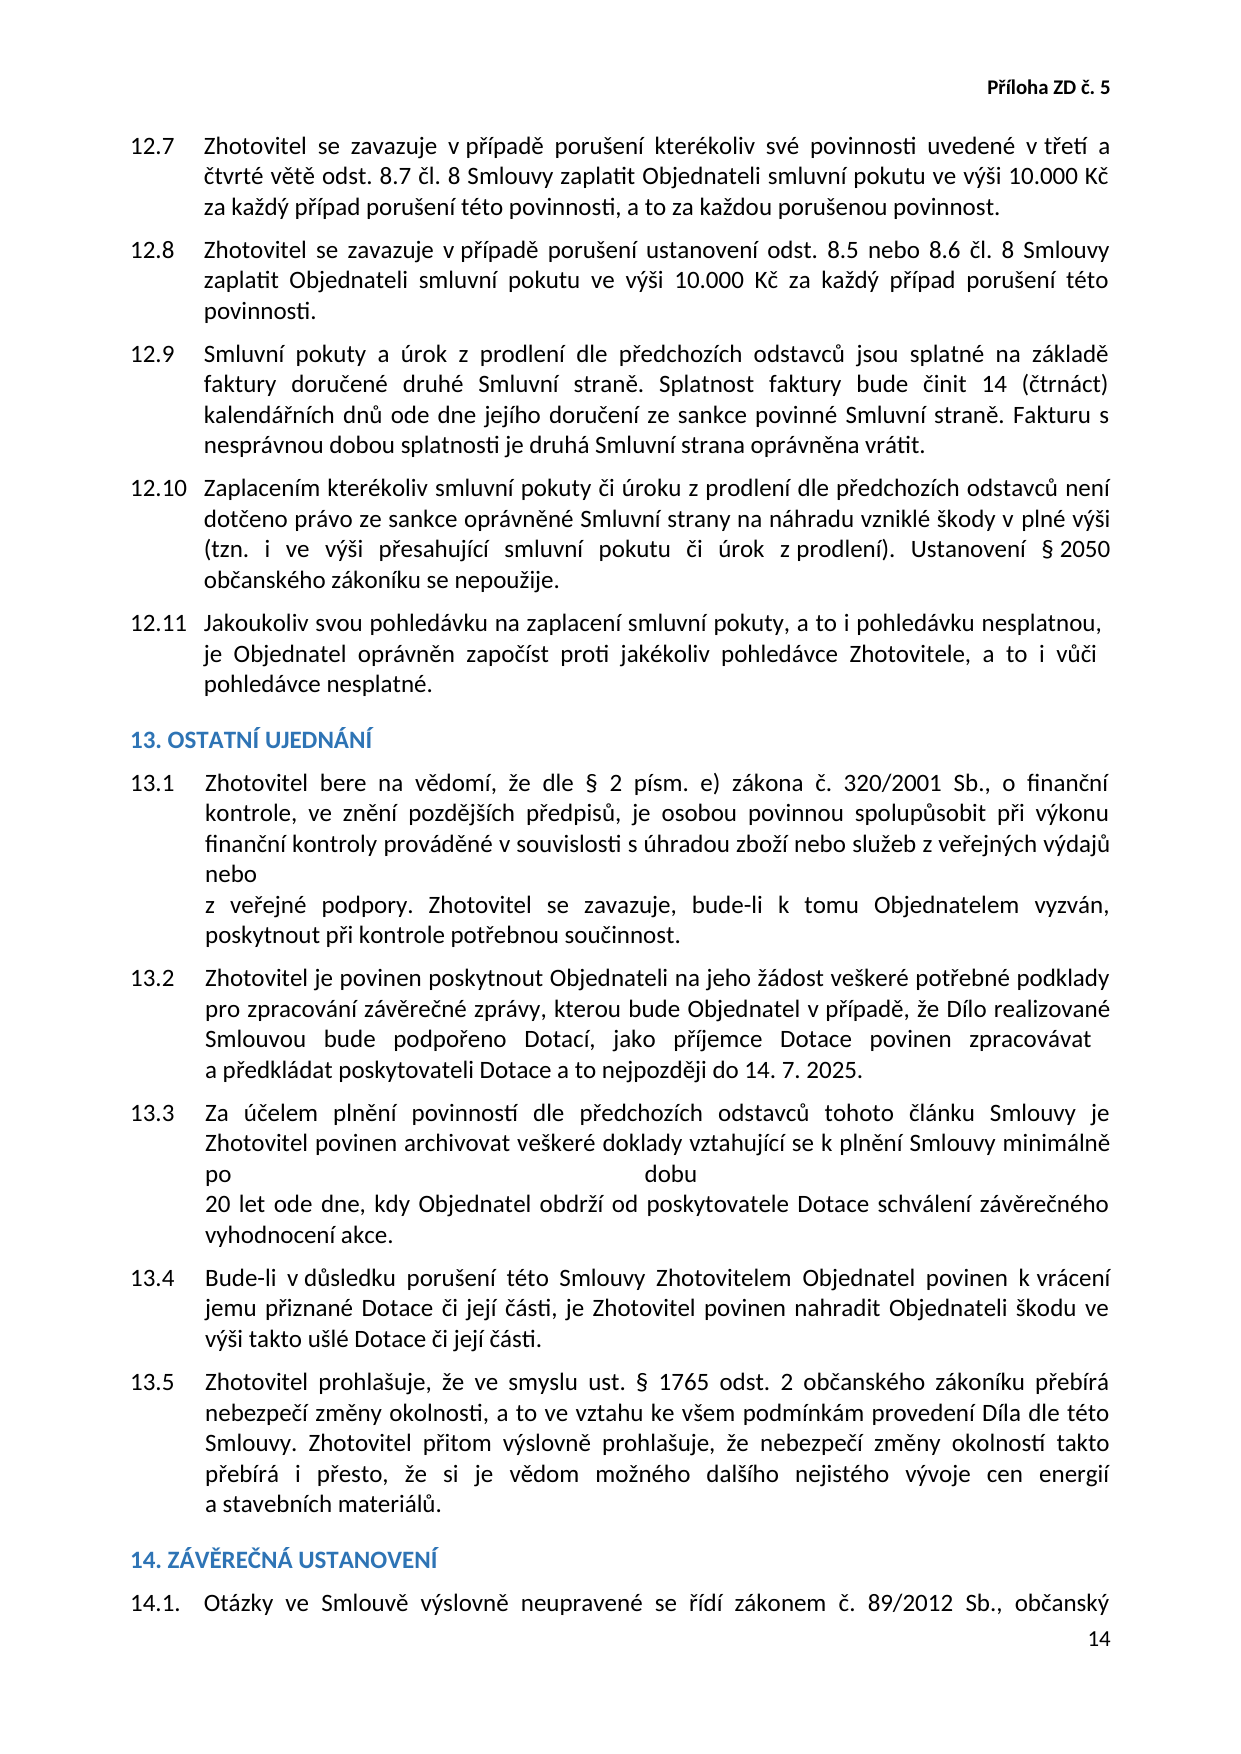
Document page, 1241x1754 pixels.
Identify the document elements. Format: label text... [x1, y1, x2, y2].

list Zaplacením kterékoliv smluvní pokuty či úroku z prodlení dle předchozích odstavců není dotčeno právo ze sankce oprávněné Smluvní strany na náhradu vzniklé škody v plné výši (tzn. i ve výši přesahující smluvní pokutu či úrok z prodlení). Ustanovení § 2050 občanského zákoníku se nepoužije. [130, 473, 1110, 595]
list OSTATNÍ UJEDNÁNÍ [130, 724, 1110, 754]
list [130, 1587, 1110, 1617]
list Bude-li v důsledku porušení této Smlouvy Zhotovitelem Objednatel povinen k vrácení jemu přiznané Dotace či její části, je Zhotovitel povinen nahradit Objednateli škodu ve výši takto ušlé Dotace či její části. [130, 1262, 1110, 1354]
list Zhotovitel se zavazuje v případě porušení ustanovení odst. 8.5 nebo 8.6 čl. 8 Smlouvy zaplatit Objednateli smluvní pokutu ve výši 10.000 Kč za každý případ porušení této povinnosti. [130, 234, 1110, 326]
list Zhotovitel se zavazuje v případě porušení kterékoliv své povinnosti uvedené v třetí a čtvrté větě odst. 8.7 čl. 8 Smlouvy zaplatit Objednateli smluvní pokutu ve výši 10.000 Kč za každý případ porušení této povinnosti, a to za každou porušenou povinnost. [130, 130, 1110, 221]
list ZÁVĚREČNÁ USTANOVENÍ [130, 1544, 1110, 1574]
list Zhotovitel prohlašuje, že ve smyslu ust. § 1765 odst. 2 občanského zákoníku přebírá nebezpečí změny okolnosti, a to ve vztahu ke všem podmínkám provedení Díla dle této Smlouvy. Zhotovitel přitom výslovně prohlašuje, že nebezpečí změny okolností takto přebírá i přesto, že si je vědom možného dalšího nejistého vývoje cen energií a stavebních materiálů. [130, 1366, 1110, 1519]
list Smluvní pokuty a úrok z prodlení dle předchozích odstavců jsou splatné na základě faktury doručené druhé Smluvní straně. Splatnost faktury bude činit 14 (čtrnáct) kalendářních dnů ode dne jejího doručení ze sankce povinné Smluvní straně. Fakturu s nesprávnou dobou splatnosti je druhá Smluvní strana oprávněna vrátit. [130, 338, 1110, 460]
list Jakoukoliv svou pohledávku na zaplacení smluvní pokuty, a to i pohledávku nesplatnou, je Objednatel oprávněn započíst proti jakékoliv pohledávce Zhotovitele, a to i vůči pohledávce nesplatné. [130, 607, 1110, 699]
list Zhotovitel bere na vědomí, že dle § 2 písm. e) zákona č. 320/2001 Sb., o finanční kontrole, ve znění pozdějších předpisů, je osobou povinnou spolupůsobit při výkonu finanční kontroly prováděné v souvislosti s úhradou zboží nebo služeb z veřejných výdajů nebo z veřejné podpory. Zhotovitel se zavazuje, bude-li k tomu Objednatelem vyzván, poskytnout při kontrole potřebnou součinnost. [130, 767, 1110, 950]
list Zhotovitel je povinen poskytnout Objednateli na jeho žádost veškeré potřebné podklady pro zpracování závěrečné zprávy, kterou bude Objednatel v případě, že Dílo realizované Smlouvou bude podpořeno Dotací, jako příjemce Dotace povinen zpracovávat a předkládat poskytovateli Dotace a to nejpozději do 14. 7. 2025. [130, 962, 1110, 1084]
list Za účelem plnění povinností dle předchozích odstavců tohoto článku Smlouvy je Zhotovitel povinen archivovat veškeré doklady vztahující se k plnění Smlouvy minimálně po dobu 20 let ode dne, kdy Objednatel obdrží od poskytovatele Dotace schválení závěrečného vyhodnocení akce. [130, 1097, 1110, 1249]
